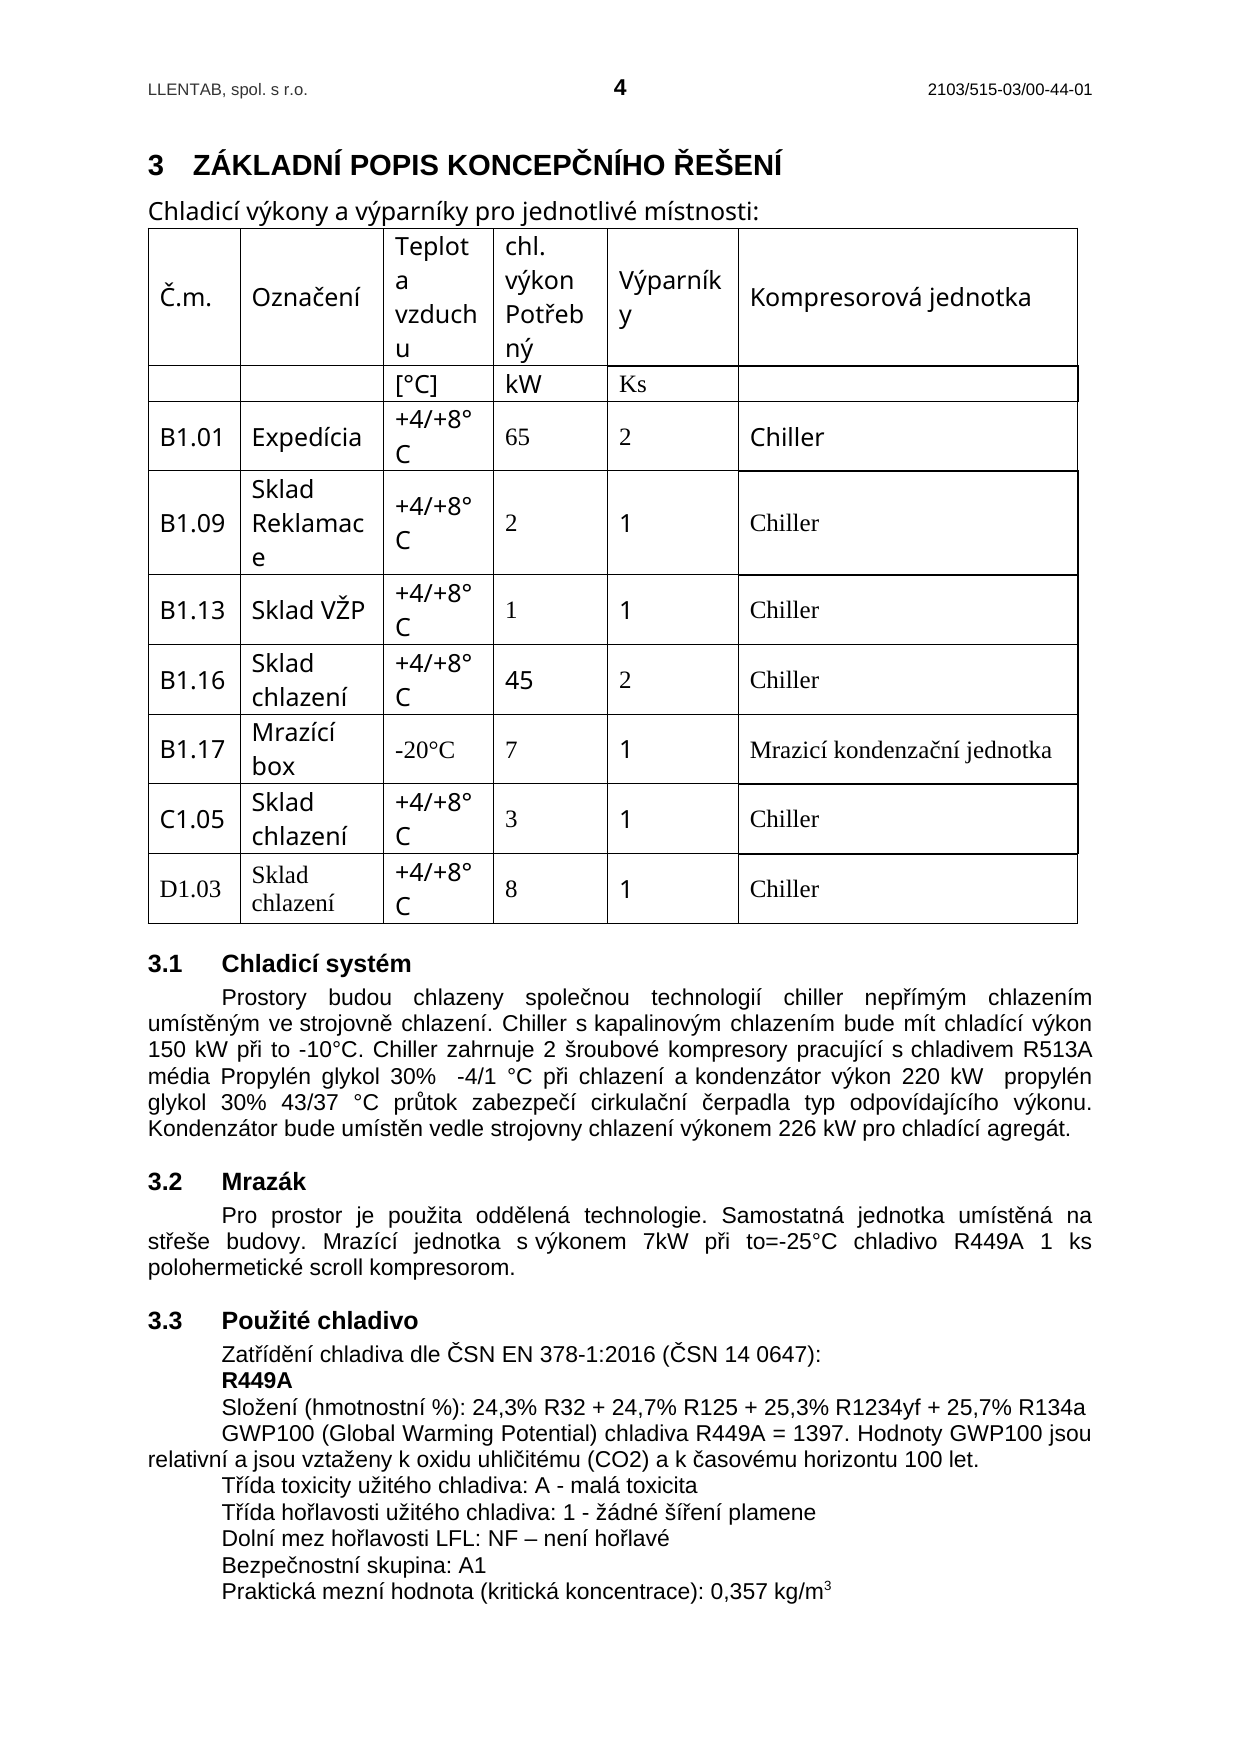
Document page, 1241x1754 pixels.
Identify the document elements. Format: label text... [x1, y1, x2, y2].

table_header Č.m. [149, 229, 240, 365]
table_cell [149, 366, 240, 401]
text Praktická mezní hodnota (kritická koncentrace): 0,357 kg/m3 [148, 1578, 1093, 1604]
table_cell 7 [494, 715, 607, 783]
table_cell [241, 366, 383, 401]
table_cell 45 [494, 645, 607, 713]
table_cell Mrazící box [241, 715, 383, 783]
table_cell Sklad Reklamace [241, 471, 383, 574]
table_cell B1.09 [149, 471, 240, 574]
table_cell 1 [608, 575, 738, 644]
table_cell C1.05 [149, 784, 240, 853]
table_cell Chiller [739, 645, 1077, 713]
table_cell B1.17 [149, 715, 240, 783]
table_cell 2 [608, 402, 738, 470]
table_cell 3 [494, 784, 607, 853]
table_cell Sklad chlazení [241, 854, 383, 922]
table_cell Chiller [739, 402, 1077, 470]
subtitle Použité chladivo [148, 1306, 1093, 1334]
table_cell D1.03 [149, 854, 240, 922]
table_cell Chiller [739, 576, 1077, 644]
text Chladicí výkony a výparníky pro jednotlivé místnosti: [148, 194, 1093, 228]
table_cell Chiller [739, 855, 1077, 922]
text Bezpečnostní skupina: A1 [148, 1552, 1093, 1578]
subtitle ZÁKLADNÍ POPIS KONCEPČNÍHO ŘEŠENÍ [148, 148, 1093, 181]
table_header Kompresorová jednotka [739, 229, 1077, 365]
table_cell kW [494, 366, 607, 401]
table_cell B1.13 [149, 575, 240, 644]
subtitle Chladicí systém [148, 948, 1093, 977]
table_cell 1 [608, 715, 738, 783]
table_cell [°C] [384, 366, 493, 401]
subtitle Mrazák [148, 1167, 1093, 1195]
table_cell +4/+8°C [384, 575, 493, 644]
table_cell Sklad VŽP [241, 575, 383, 644]
table_cell Chiller [739, 472, 1077, 574]
text Třída hořlavosti užitého chladiva: 1 - žádné šíření plamene [148, 1499, 1093, 1525]
table_cell B1.16 [149, 645, 240, 713]
table_cell 8 [494, 854, 607, 922]
text Zatřídění chladiva dle ČSN EN 378-1:2016 (ČSN 14 0647): [148, 1341, 1093, 1367]
table_cell +4/+8°C [384, 471, 493, 574]
table_cell +4/+8°C [384, 645, 493, 713]
table_header Teplota vzduchu [384, 229, 493, 365]
table_header Výparníky [608, 229, 738, 365]
table_cell Mrazicí kondenzační jednotka [739, 715, 1077, 783]
text Pro prostor je použita oddělená technologie. Samostatná jednotka umístěná na střeše budovy. Mrazící jednotka s výkonem 7kW při to=-25°C chladivo R449A 1 ks polohermetické scroll kompresorom. [148, 1202, 1093, 1281]
table_cell Chiller [739, 785, 1077, 853]
text R449A [148, 1367, 1093, 1393]
table_cell Sklad chlazení [241, 784, 383, 853]
table_cell 2 [494, 471, 607, 574]
table_cell 1 [608, 471, 738, 574]
table_cell +4/+8°C [384, 402, 493, 470]
text Složení (hmotnostní %): 24,3% R32 + 24,7% R125 + 25,3% R1234yf + 25,7% R134a [148, 1393, 1093, 1420]
text GWP100 (Global Warming Potential) chladiva R449A = 1397. Hodnoty GWP100 jsou relativní a jsou vztaženy k oxidu uhličitému (CO2) a k časovému horizontu 100 let. [148, 1420, 1093, 1472]
table_cell B1.01 [149, 402, 240, 470]
table_cell 1 [494, 575, 607, 644]
table_cell 65 [494, 402, 607, 470]
table_cell Expedícia [241, 402, 383, 470]
table_cell Ks [608, 367, 738, 401]
table_cell 1 [608, 784, 738, 853]
table_cell Sklad chlazení [241, 645, 383, 713]
table_cell 1 [608, 854, 738, 922]
table_cell -20°C [384, 715, 493, 783]
table_cell [739, 367, 1077, 401]
table_cell +4/+8°C [384, 854, 493, 922]
table_header Označení [241, 229, 383, 365]
table_cell +4/+8°C [384, 784, 493, 853]
table_header chl. výkon Potřebný [494, 229, 607, 365]
text Prostory budou chlazeny společnou technologií chiller nepřímým chlazením umístěným ve strojovně chlazení. Chiller s kapalinovým chlazením bude mít chladící výkon 150 kW při to -10°C. Chiller zahrnuje 2 šroubové kompresory pracující s chladivem R513A média Propylén glykol 30% -4/1 °C při chlazení a kondenzátor výkon 220 kW propylén glykol 30% 43/37 °C průtok zabezpečí cirkulační čerpadla typ odpovídajícího výkonu. Kondenzátor bude umístěn vedle strojovny chlazení výkonem 226 kW pro chladící agregát. [148, 983, 1093, 1142]
text Třída toxicity užitého chladiva: A - malá toxicita [148, 1472, 1093, 1499]
table_cell 2 [608, 645, 738, 713]
text Dolní mez hořlavosti LFL: NF – není hořlavé [148, 1525, 1093, 1552]
